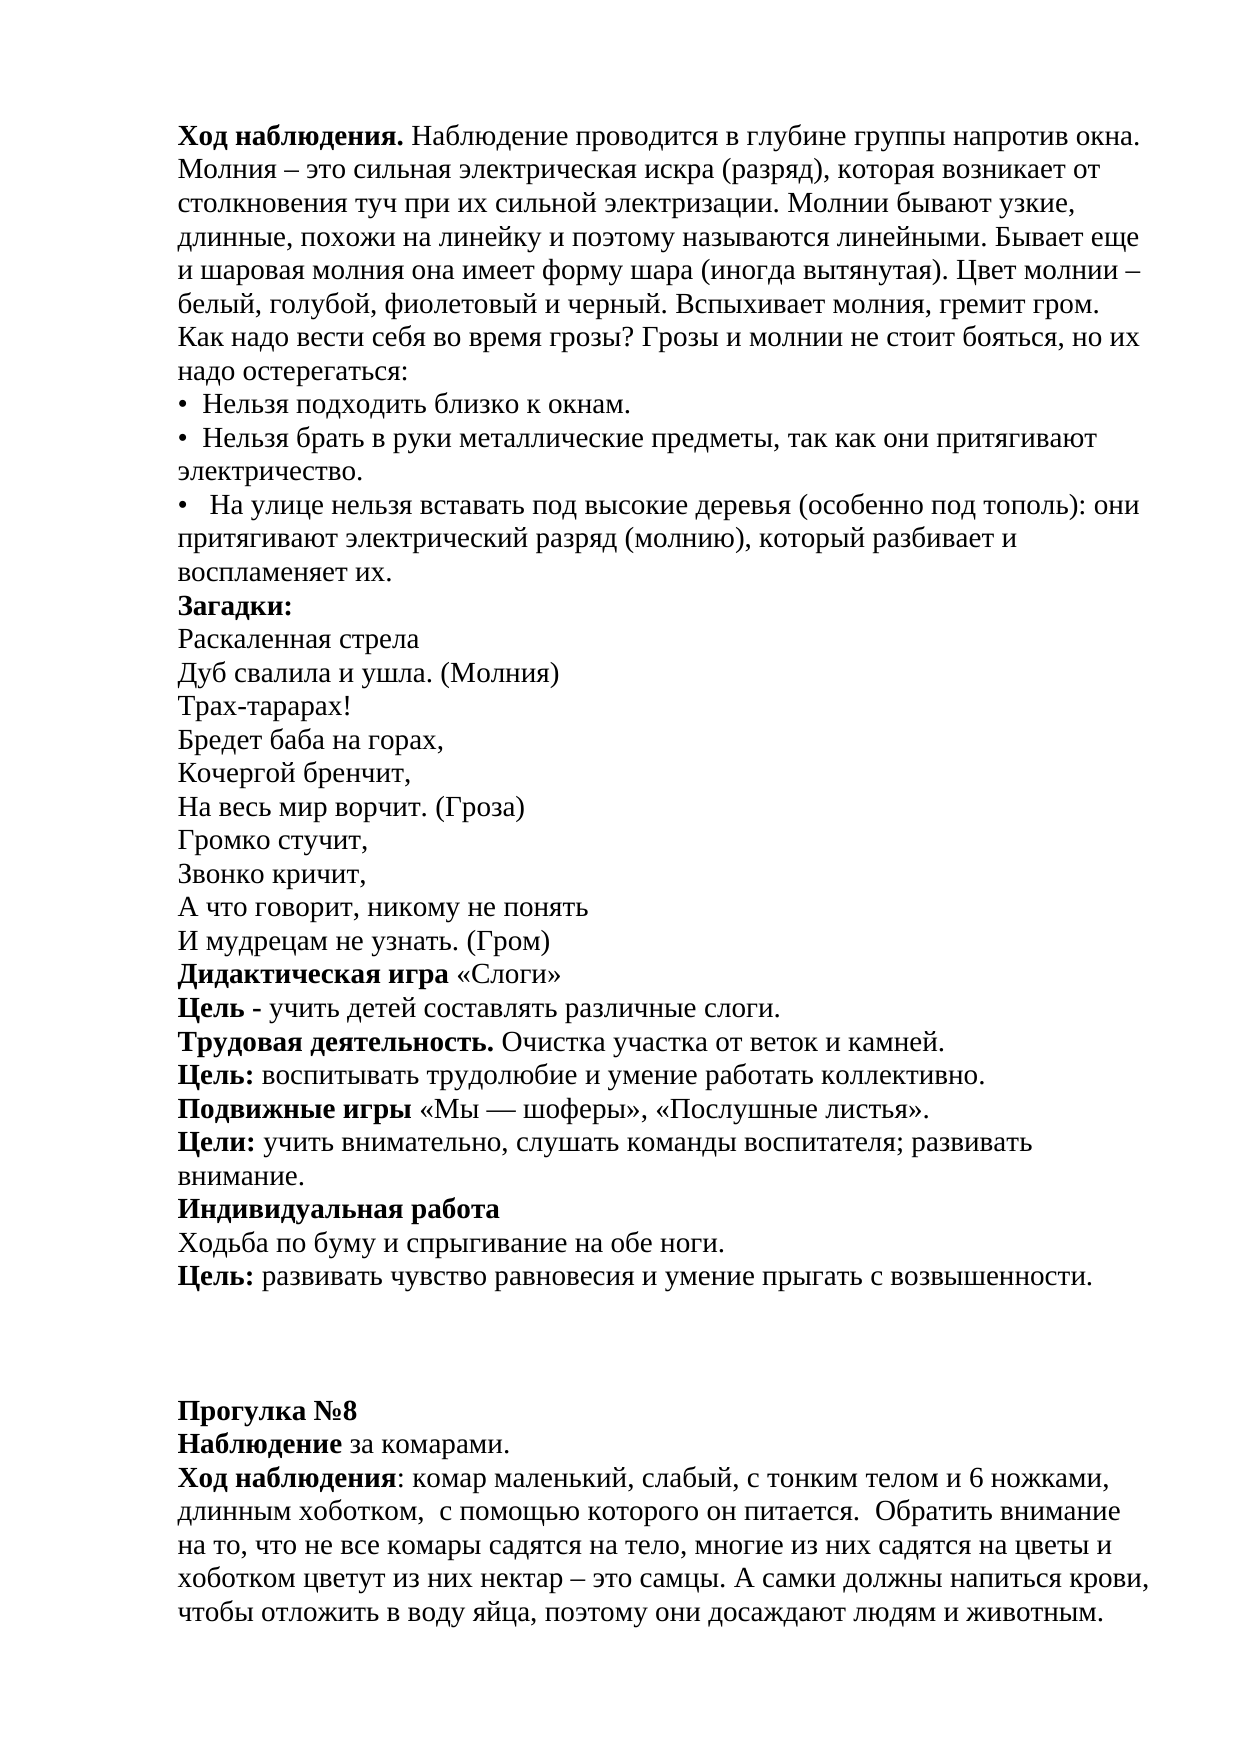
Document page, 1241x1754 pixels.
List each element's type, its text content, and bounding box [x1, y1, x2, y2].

text Громко стучит, [177, 822, 1152, 856]
text Цель: развивать чувство равновесия и умение прыгать с возвышенности. [177, 1258, 1152, 1292]
text А что говорит, никому не понять [177, 889, 1152, 923]
text На весь мир ворчит. (Гроза) [177, 789, 1152, 822]
text Загадки: [177, 588, 1152, 621]
text Кочергой бренчит, [177, 755, 1152, 789]
text Трудовая деятельность. Очистка участка от веток и камней. Цель: воспитывать трудолюбие и умение работать коллективно. [177, 1024, 1152, 1091]
text Дидактическая игра «Слоги» [177, 957, 1152, 990]
text Индивидуальная работа Ходьба по буму и спрыгивание на обе ноги. [177, 1191, 1152, 1258]
text И мудрецам не узнать. (Гром) [177, 923, 1152, 957]
text Дуб свалила и ушла. (Молния) [177, 655, 1152, 688]
text Звонко кричит, [177, 856, 1152, 889]
text Цель - учить детей составлять различные слоги. [177, 990, 1152, 1024]
text Раскаленная стрела [177, 621, 1152, 655]
text Прогулка №8 [177, 1393, 1152, 1426]
text Наблюдение за комарами. [177, 1426, 1152, 1460]
text Трах-тарарах! [177, 688, 1152, 722]
text Ход наблюдения. Наблюдение проводится в глубине группы напротив окна. Молния – это сильная электрическая искра (разряд), которая возникает от столкновения туч при их сильной электризации. Молнии бывают узкие, длинные, похожи на линейку и поэтому называются линейными. Бывает еще и шаровая молния она имеет форму шара (иногда вытянутая). Цвет молнии – белый, голубой, фиолетовый и черный. Вспыхивает молния, гремит гром. Как надо вести себя во время грозы? Грозы и молнии не стоит бояться, но их надо остерегаться: • Нельзя подходить близко к окнам. • Нельзя брать в руки металлические предметы, так как они притягивают электричество. • На улице нельзя вставать под высокие деревья (особенно под тополь): они притягивают электрический разряд (молнию), который разбивает и воспламеняет их. [177, 118, 1152, 588]
text Подвижные игры «Мы — шоферы», «Послушные листья». Цели: учить внимательно, слушать команды воспитателя; развивать внимание. [177, 1091, 1152, 1191]
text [177, 1460, 1152, 1627]
text Бредет баба на горах, [177, 722, 1152, 755]
